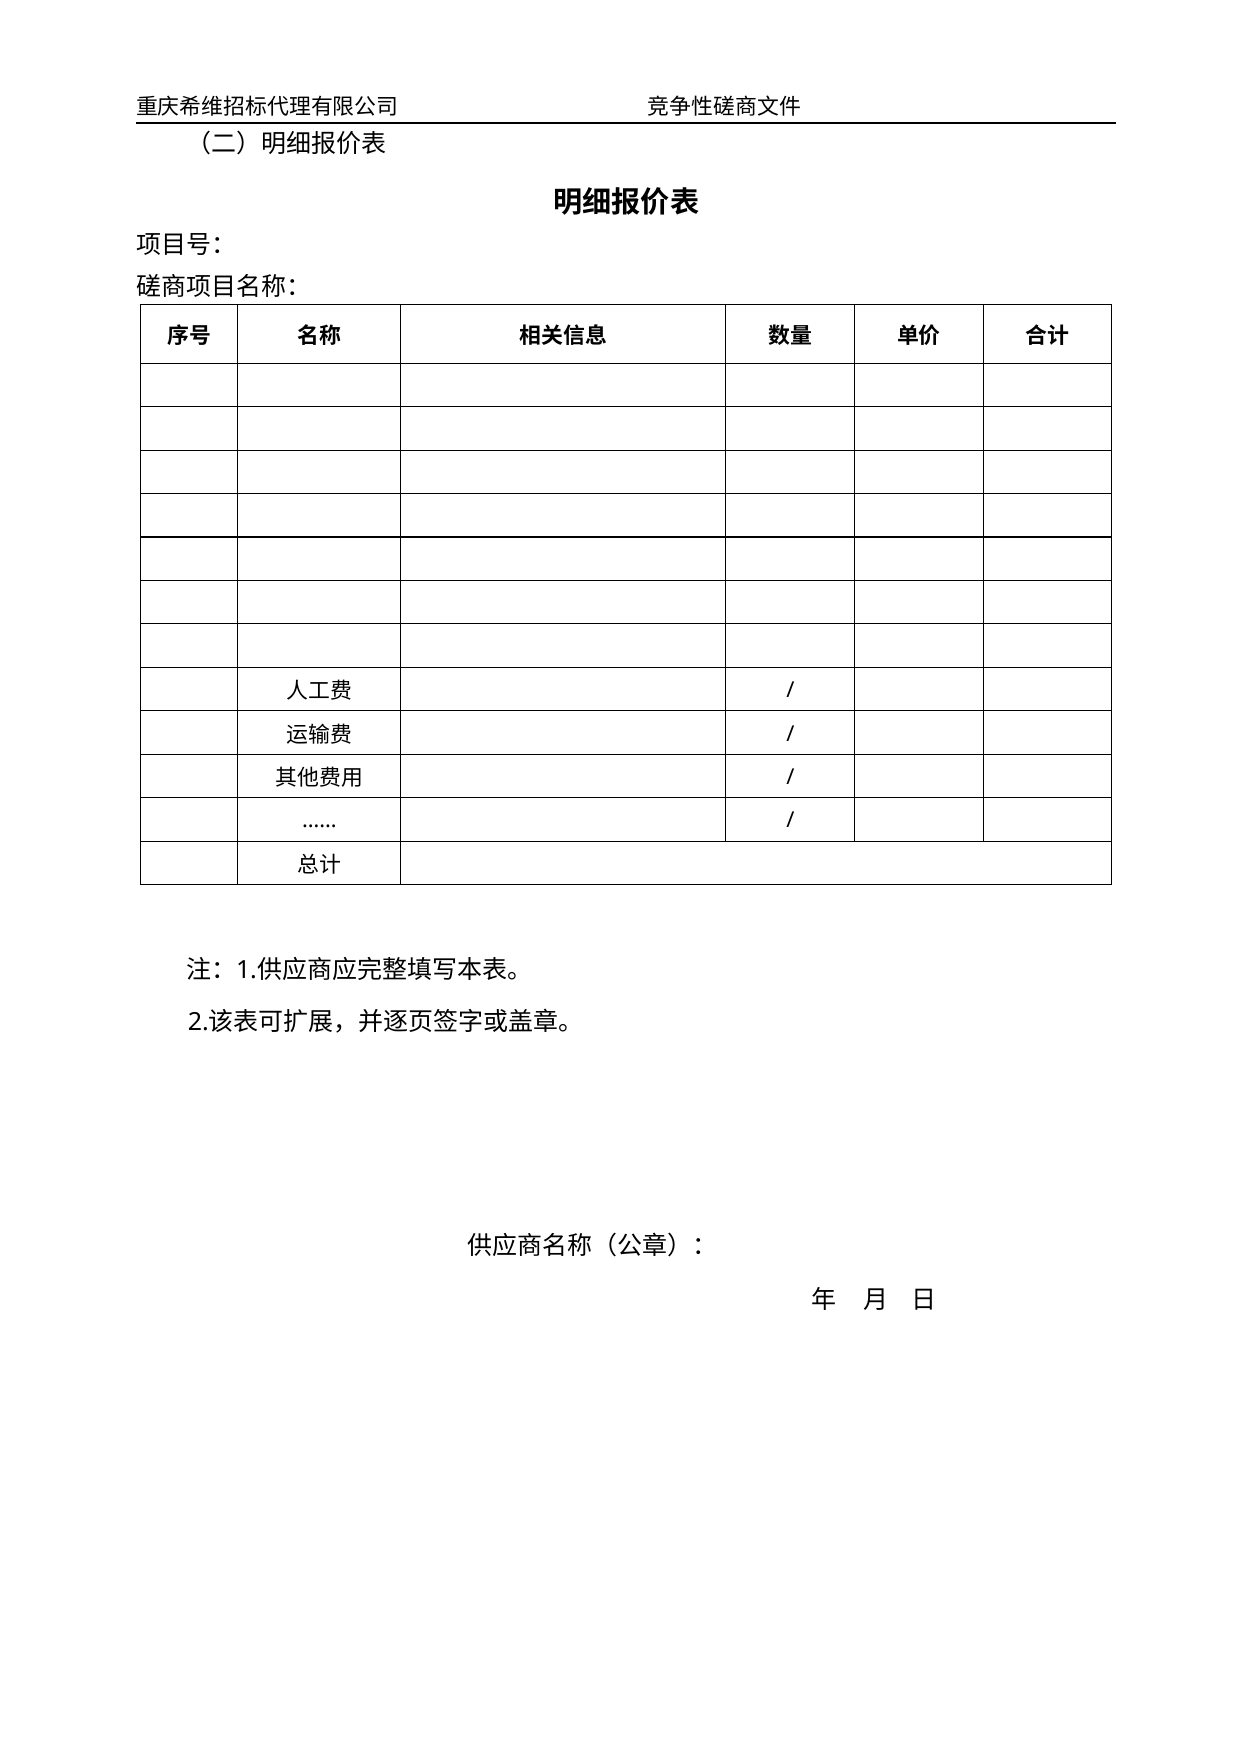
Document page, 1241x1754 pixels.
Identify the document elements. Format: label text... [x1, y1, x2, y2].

table_cell [238, 624, 400, 667]
table_cell [401, 798, 725, 841]
text 2.该表可扩展，并逐页签字或盖章。 [136, 989, 1116, 1041]
table_cell 10 [141, 755, 237, 797]
table_cell [984, 407, 1111, 449]
table_cell 8 [141, 668, 237, 710]
table_cell [238, 407, 400, 449]
text （二）明细报价表 [136, 124, 1116, 160]
table_cell 运输费 [238, 711, 400, 754]
table_cell [401, 364, 725, 406]
table_cell [855, 755, 983, 797]
table_cell [984, 364, 1111, 406]
table_cell 总计 [238, 842, 400, 884]
table_header 合计 [984, 305, 1111, 363]
table_cell 9 [141, 711, 237, 754]
table_header 单价 [855, 305, 983, 363]
table_cell [726, 451, 854, 493]
table_cell [984, 538, 1111, 580]
table_header 名称 [238, 305, 400, 363]
text 年 月 日 [136, 1280, 1066, 1316]
table_cell [401, 624, 725, 667]
table_cell [855, 364, 983, 406]
text 项目号： [136, 221, 1116, 262]
table_cell [984, 494, 1111, 536]
table_cell 5 [141, 538, 237, 580]
table_header 数量 [726, 305, 854, 363]
table_cell 4 [141, 494, 237, 536]
table_cell [238, 581, 400, 623]
table_cell 2 [141, 407, 237, 449]
text 磋商项目名称： [136, 262, 1116, 304]
table_cell [401, 755, 725, 797]
table_cell [238, 494, 400, 536]
table_header 序号 [141, 305, 237, 363]
table_cell [855, 451, 983, 493]
table_cell [855, 711, 983, 754]
table_cell [401, 668, 725, 710]
table_cell [855, 538, 983, 580]
table_cell 人工费 [238, 668, 400, 710]
table_cell [401, 407, 725, 449]
table_cell [401, 581, 725, 623]
table_cell [855, 798, 983, 841]
table_cell / [726, 755, 854, 797]
table_cell / [726, 798, 854, 841]
table_cell …… [238, 798, 400, 841]
table_cell [238, 364, 400, 406]
table_cell [726, 624, 854, 667]
table_cell [855, 407, 983, 449]
table_cell [984, 668, 1111, 710]
table_cell [401, 494, 725, 536]
table_cell [401, 538, 725, 580]
table_cell 7 [141, 624, 237, 667]
table_cell [726, 407, 854, 449]
table_cell [984, 798, 1111, 841]
table_cell [984, 451, 1111, 493]
table_cell 1 [141, 364, 237, 406]
table_cell [855, 581, 983, 623]
table_cell [984, 624, 1111, 667]
table_cell / [726, 668, 854, 710]
table_cell [855, 624, 983, 667]
table_cell [401, 842, 1111, 884]
table_cell 11 [141, 798, 237, 841]
table_cell 12 [141, 842, 237, 884]
text 供应商名称（公章）： [136, 1226, 1116, 1262]
table_cell [401, 711, 725, 754]
table_cell [855, 668, 983, 710]
table_cell [726, 364, 854, 406]
table_cell [238, 451, 400, 493]
table_cell [726, 538, 854, 580]
table_cell 3 [141, 451, 237, 493]
table_cell [726, 581, 854, 623]
table_cell [726, 494, 854, 536]
table_cell [238, 538, 400, 580]
table_cell [855, 494, 983, 536]
table_cell [984, 711, 1111, 754]
table_header 相关信息 [401, 305, 725, 363]
text 明细报价表 [136, 178, 1116, 221]
text 注：1.供应商应完整填写本表。 [136, 937, 1116, 989]
table_cell 6 [141, 581, 237, 623]
table_cell / [726, 711, 854, 754]
table_cell [401, 451, 725, 493]
table_cell [984, 755, 1111, 797]
table_cell 其他费用 [238, 755, 400, 797]
table_cell [984, 581, 1111, 623]
